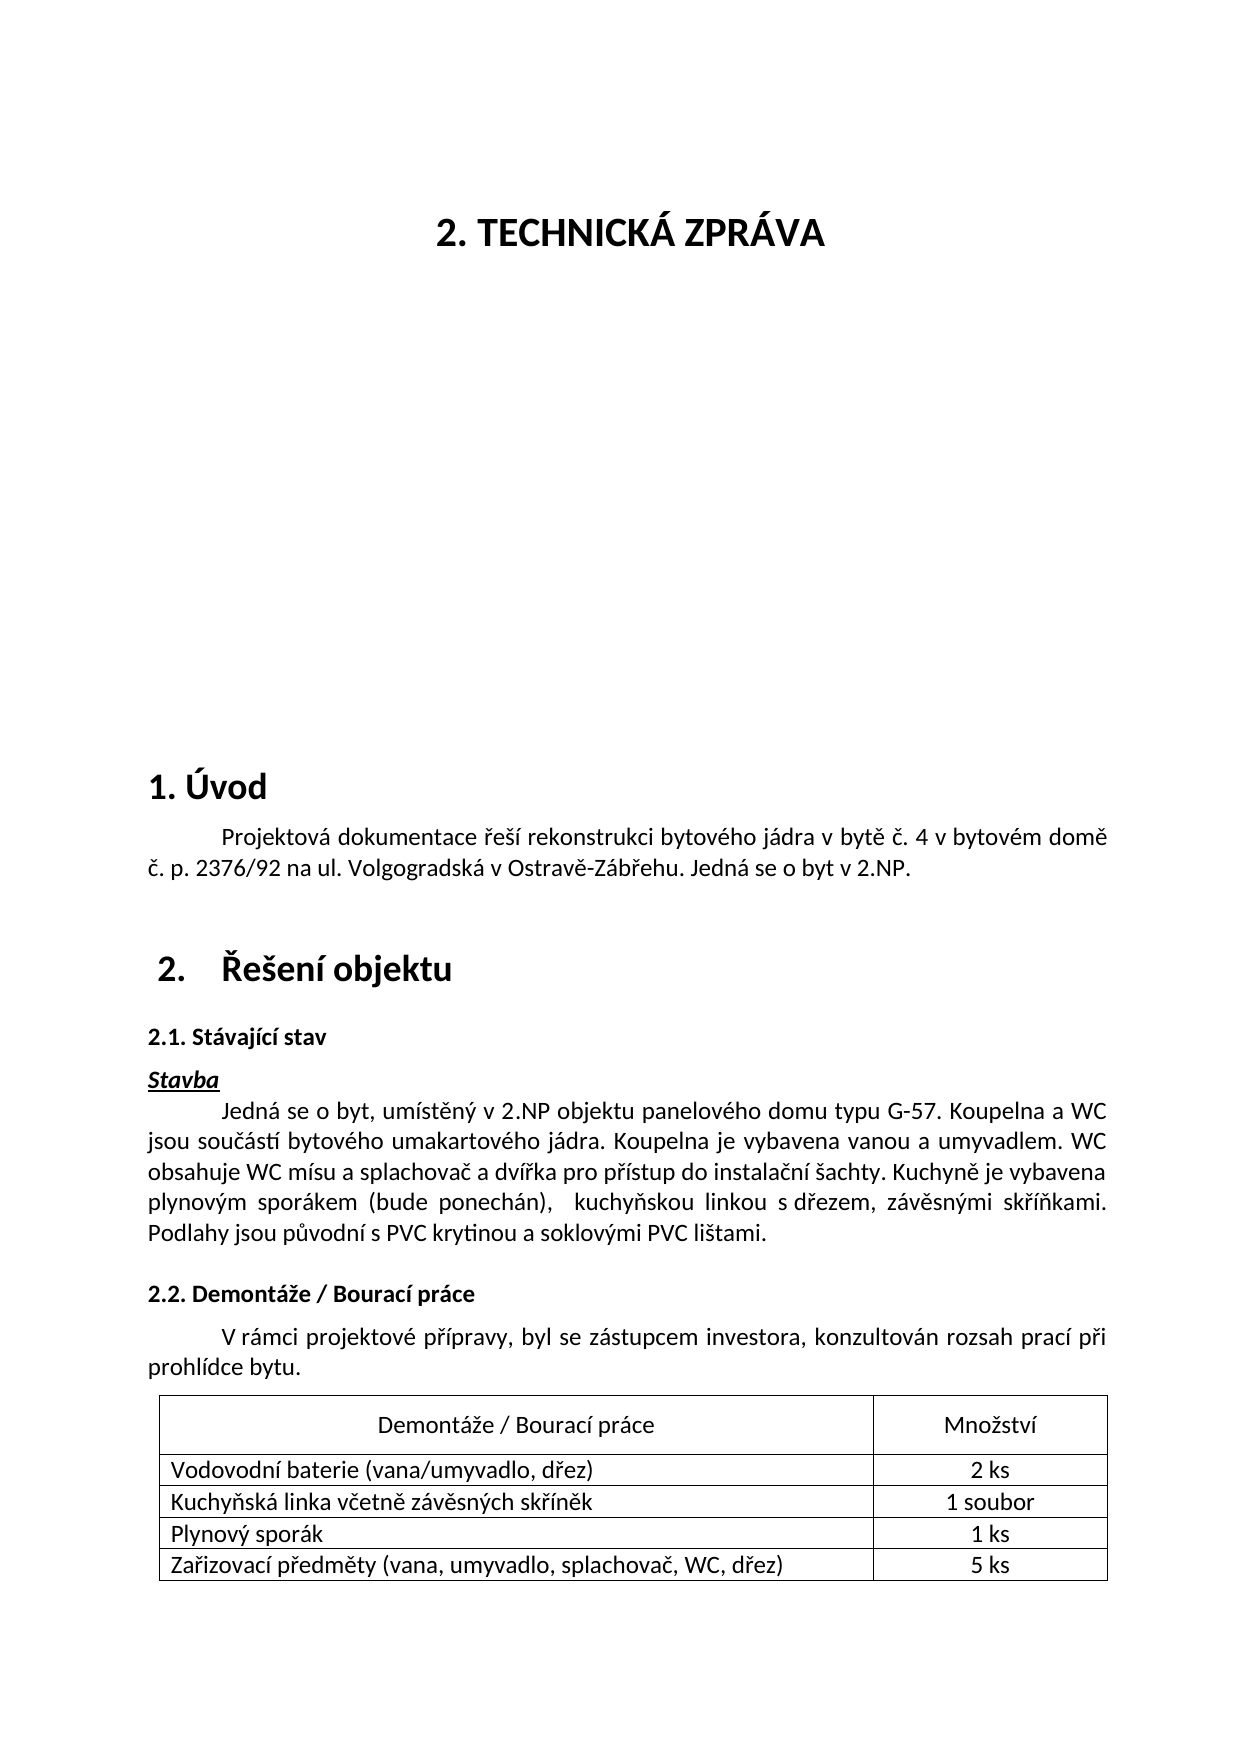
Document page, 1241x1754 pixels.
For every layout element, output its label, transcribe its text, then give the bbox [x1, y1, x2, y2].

table_header Množství [874, 1396, 1107, 1453]
table_cell Zařizovací předměty (vana, umyvadlo, splachovač, WC, dřez) [160, 1549, 873, 1580]
table_cell 5 ks [874, 1549, 1107, 1580]
text Projektová dokumentace řeší rekonstrukci bytového jádra v bytě č. 4 v bytovém domě č. p. 2376/92 na ul. Volgogradská v Ostravě-Zábřehu. Jedná se o byt v 2.NP. [148, 821, 1107, 882]
list Řešení objektu [157, 945, 1107, 991]
text 2. TECHNICKÁ ZPRÁVA [148, 206, 1107, 256]
table_cell Kuchyňská linka včetně závěsných skříněk [160, 1486, 873, 1517]
table_header Demontáže / Bourací práce [160, 1396, 873, 1453]
table_cell Vodovodní baterie (vana/umyvadlo, dřez) [160, 1455, 873, 1485]
text Stavba [148, 1064, 1107, 1095]
table_cell 1 soubor [874, 1486, 1107, 1517]
text 2.1. Stávající stav [148, 1021, 1107, 1052]
text Jedná se o byt, umístěný v 2.NP objektu panelového domu typu G-57. Koupelna a WC jsou součástí bytového umakartového jádra. Koupelna je vybavena vanou a umyvadlem. WC obsahuje WC mísu a splachovač a dvířka pro přístup do instalační šachty. Kuchyně je vybavena plynovým sporákem (bude ponechán), kuchyňskou linkou s dřezem, závěsnými skříňkami. Podlahy jsou původní s PVC krytinou a soklovými PVC lištami. [148, 1095, 1107, 1247]
text 1. Úvod [148, 763, 1107, 809]
text 2.2. Demontáže / Bourací práce [148, 1278, 1107, 1308]
text V rámci projektové přípravy, byl se zástupcem investora, konzultován rozsah prací při prohlídce bytu. [148, 1321, 1107, 1382]
table_cell 2 ks [874, 1455, 1107, 1485]
table_cell 1 ks [874, 1518, 1107, 1548]
table_cell Plynový sporák [160, 1518, 873, 1548]
